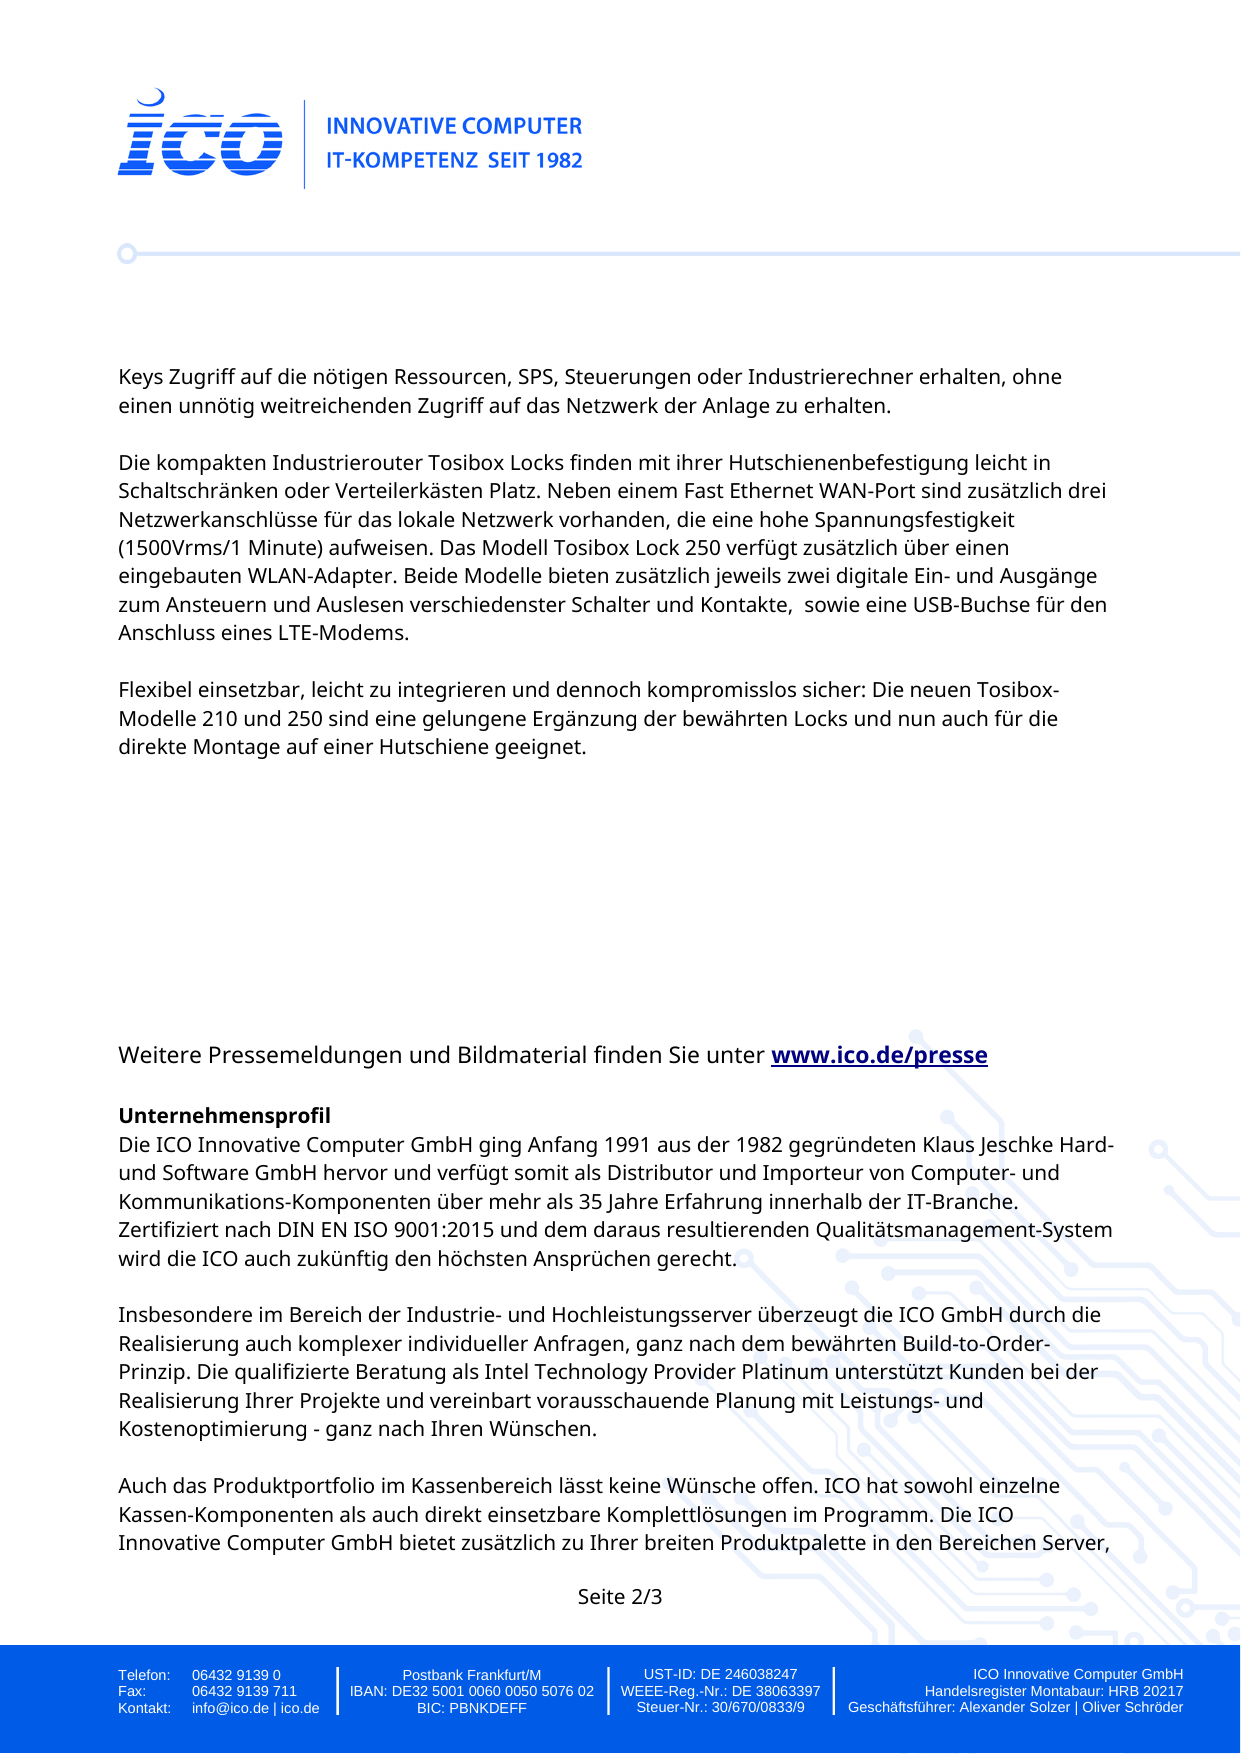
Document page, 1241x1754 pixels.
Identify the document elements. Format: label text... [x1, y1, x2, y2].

text Die ICO Innovative Computer GmbH ging Anfang 1991 aus der 1982 gegründeten Klaus Jeschke Hard- und Software GmbH hervor und verfügt somit als Distributor und Importeur von Computer- und Kommunikations-Komponenten über mehr als 35 Jahre Erfahrung innerhalb der IT-Branche. Zertifiziert nach DIN EN ISO 9001:2015 und dem daraus resultierenden Qualitätsmanagement-System wird die ICO auch zukünftig den höchsten Ansprüchen gerecht. [118, 1130, 1122, 1272]
picture [111, 243, 1241, 264]
text Insbesondere im Bereich der Industrie- und Hochleistungsserver überzeugt die ICO GmbH durch die Realisierung auch komplexer individueller Anfragen, ganz nach dem bewährten Build-to-Order-Prinzip. Die qualifizierte Beratung als Intel Technology Provider Platinum unterstützt Kunden bei der Realisierung Ihrer Projekte und vereinbart vorausschauende Planung mit Leistungs- und Kostenoptimierung - ganz nach Ihren Wünschen. [118, 1301, 1122, 1443]
text Weitere Pressemeldungen und Bildmaterial finden Sie unter www.ico.de/presse [118, 1039, 1122, 1070]
picture [0, 1028, 1241, 1754]
text Unternehmensprofil [118, 1102, 1122, 1130]
text Flexibel einsetzbar, leicht zu integrieren und dennoch kompromisslos sicher: Die neuen Tosibox-Modelle 210 und 250 sind eine gelungene Ergänzung der bewährten Locks und nun auch für die direkte Montage auf einer Hutschiene geeignet. [118, 675, 1122, 761]
picture [117, 87, 601, 190]
text Die kompakten Industrierouter Tosibox Locks finden mit ihrer Hutschienenbefestigung leicht in Schaltschränken oder Verteilerkästen Platz. Neben einem Fast Ethernet WAN-Port sind zusätzlich drei Netzwerkanschlüsse für das lokale Netzwerk vorhanden, die eine hohe Spannungsfestigkeit (1500Vrms/1 Minute) aufweisen. Das Modell Tosibox Lock 250 verfügt zusätzlich über einen eingebauten WLAN-Adapter. Beide Modelle bieten zusätzlich jeweils zwei digitale Ein- und Ausgänge zum Ansteuern und Auslesen verschiedenster Schalter und Kontakte, sowie eine USB-Buchse für den Anschluss eines LTE-Modems. [118, 448, 1122, 647]
